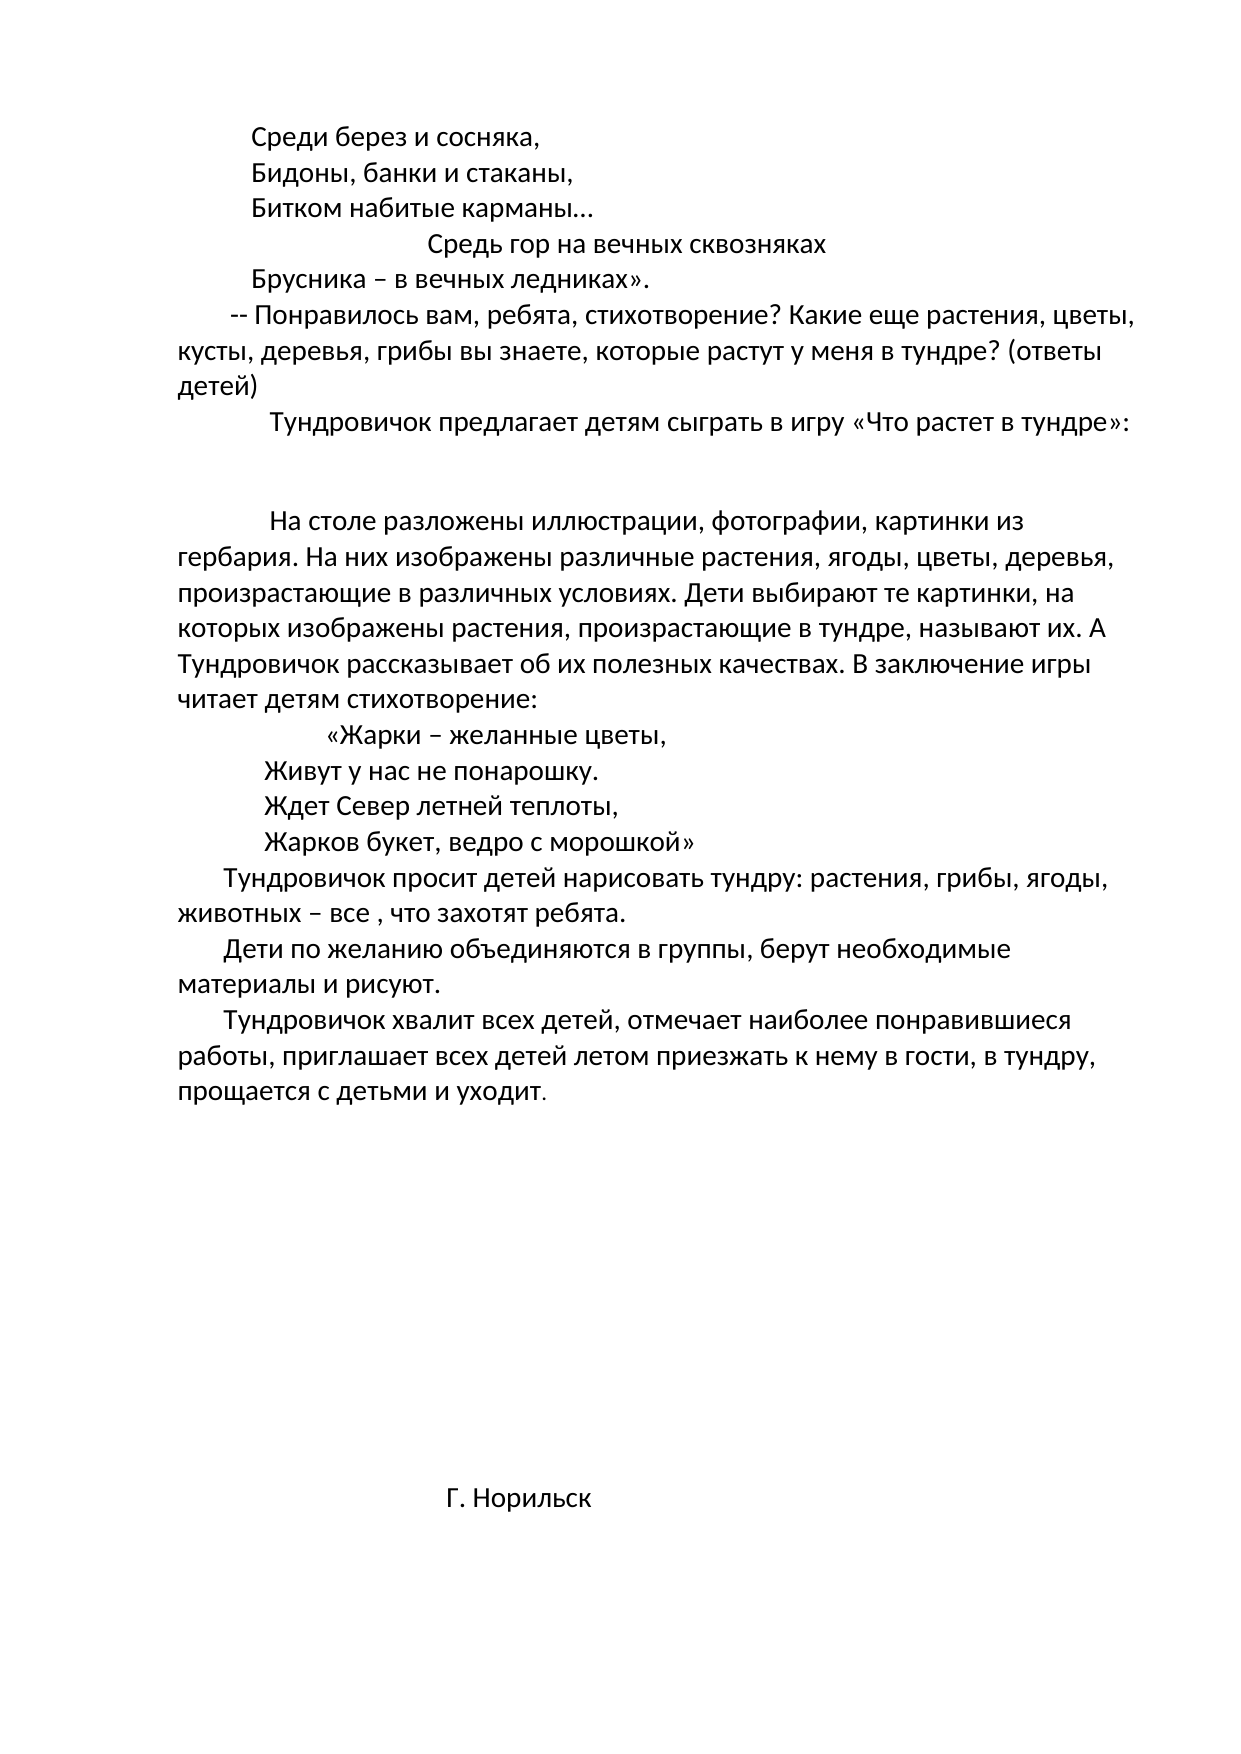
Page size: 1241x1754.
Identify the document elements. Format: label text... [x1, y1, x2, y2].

text -- Понравилось вам, ребята, стихотворение? Какие еще растения, цветы, кусты, деревья, грибы вы знаете, которые растут у меня в тундре? (ответы детей) [177, 296, 1152, 403]
text Битком набитые карманы… [177, 189, 1152, 225]
text «Жарки – желанные цветы, [177, 716, 1152, 752]
text Бидоны, банки и стаканы, [177, 154, 1152, 189]
text Брусника – в вечных ледниках». [177, 261, 1152, 296]
text Тундровичок хвалит всех детей, отмечает наиболее понравившиеся работы, приглашает всех детей летом приезжать к нему в гости, в тундру, прощается с детьми и уходит. [177, 1001, 1152, 1108]
text Живут у нас не понарошку. [177, 752, 1152, 787]
text Жарков букет, ведро с морошкой» [177, 823, 1152, 859]
text Среди берез и сосняка, [177, 118, 1152, 154]
text Тундровичок предлагает детям сыграть в игру «Что растет в тундре»: [177, 403, 1152, 439]
text На столе разложены иллюстрации, фотографии, картинки из гербария. На них изображены различные растения, ягоды, цветы, деревья, произрастающие в различных условиях. Дети выбирают те картинки, на которых изображены растения, произрастающие в тундре, называют их. А Тундровичок рассказывает об их полезных качествах. В заключение игры читает детям стихотворение: [177, 502, 1152, 716]
text Г. Норильск [177, 1479, 1152, 1515]
text Дети по желанию объединяются в группы, берут необходимые материалы и рисуют. [177, 930, 1152, 1001]
text Ждет Север летней теплоты, [177, 787, 1152, 823]
text Тундровичок просит детей нарисовать тундру: растения, грибы, ягоды, животных – все , что захотят ребята. [177, 859, 1152, 930]
text Средь гор на вечных сквозняках [177, 225, 1152, 261]
